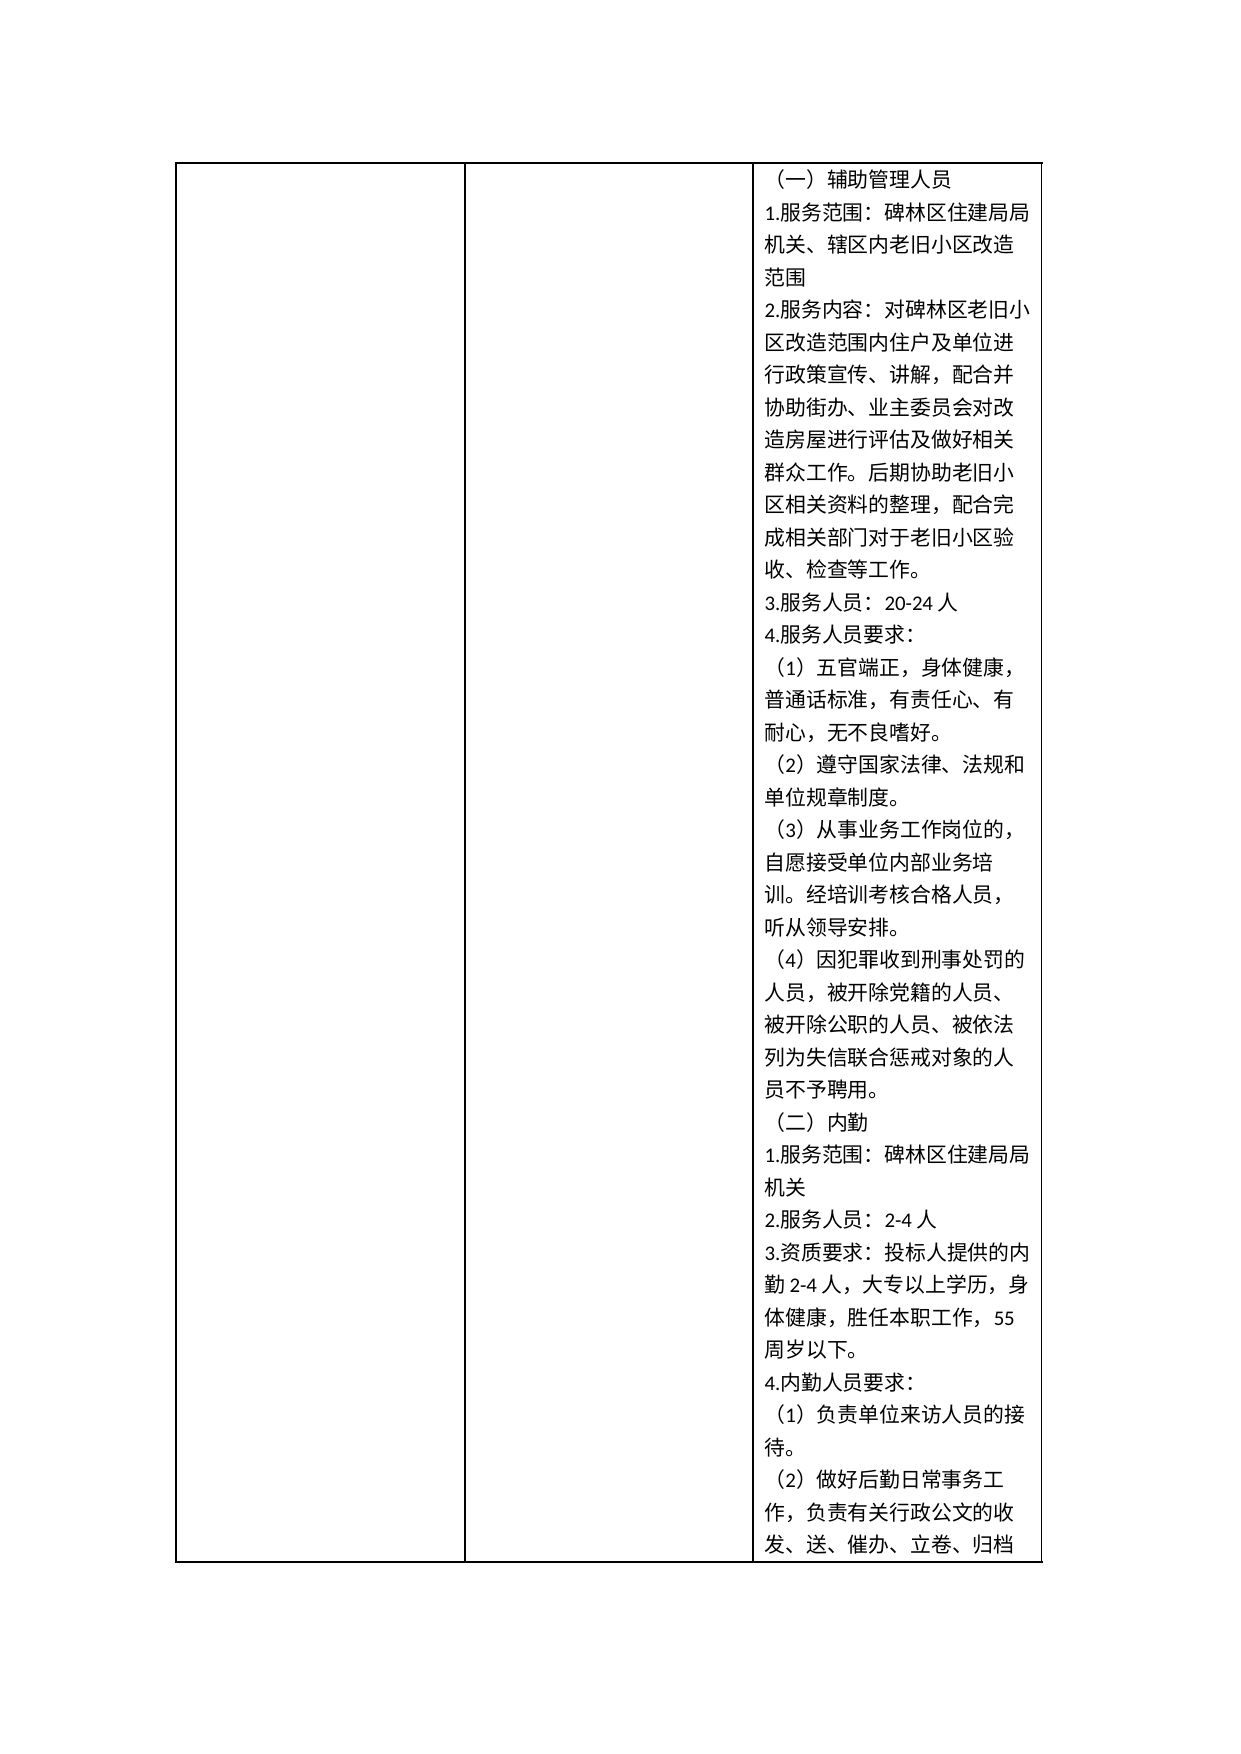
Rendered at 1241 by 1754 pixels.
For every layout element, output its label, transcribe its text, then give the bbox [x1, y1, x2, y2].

table_cell [177, 164, 464, 1561]
table_cell 1 [466, 164, 752, 1561]
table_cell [754, 164, 1041, 1561]
